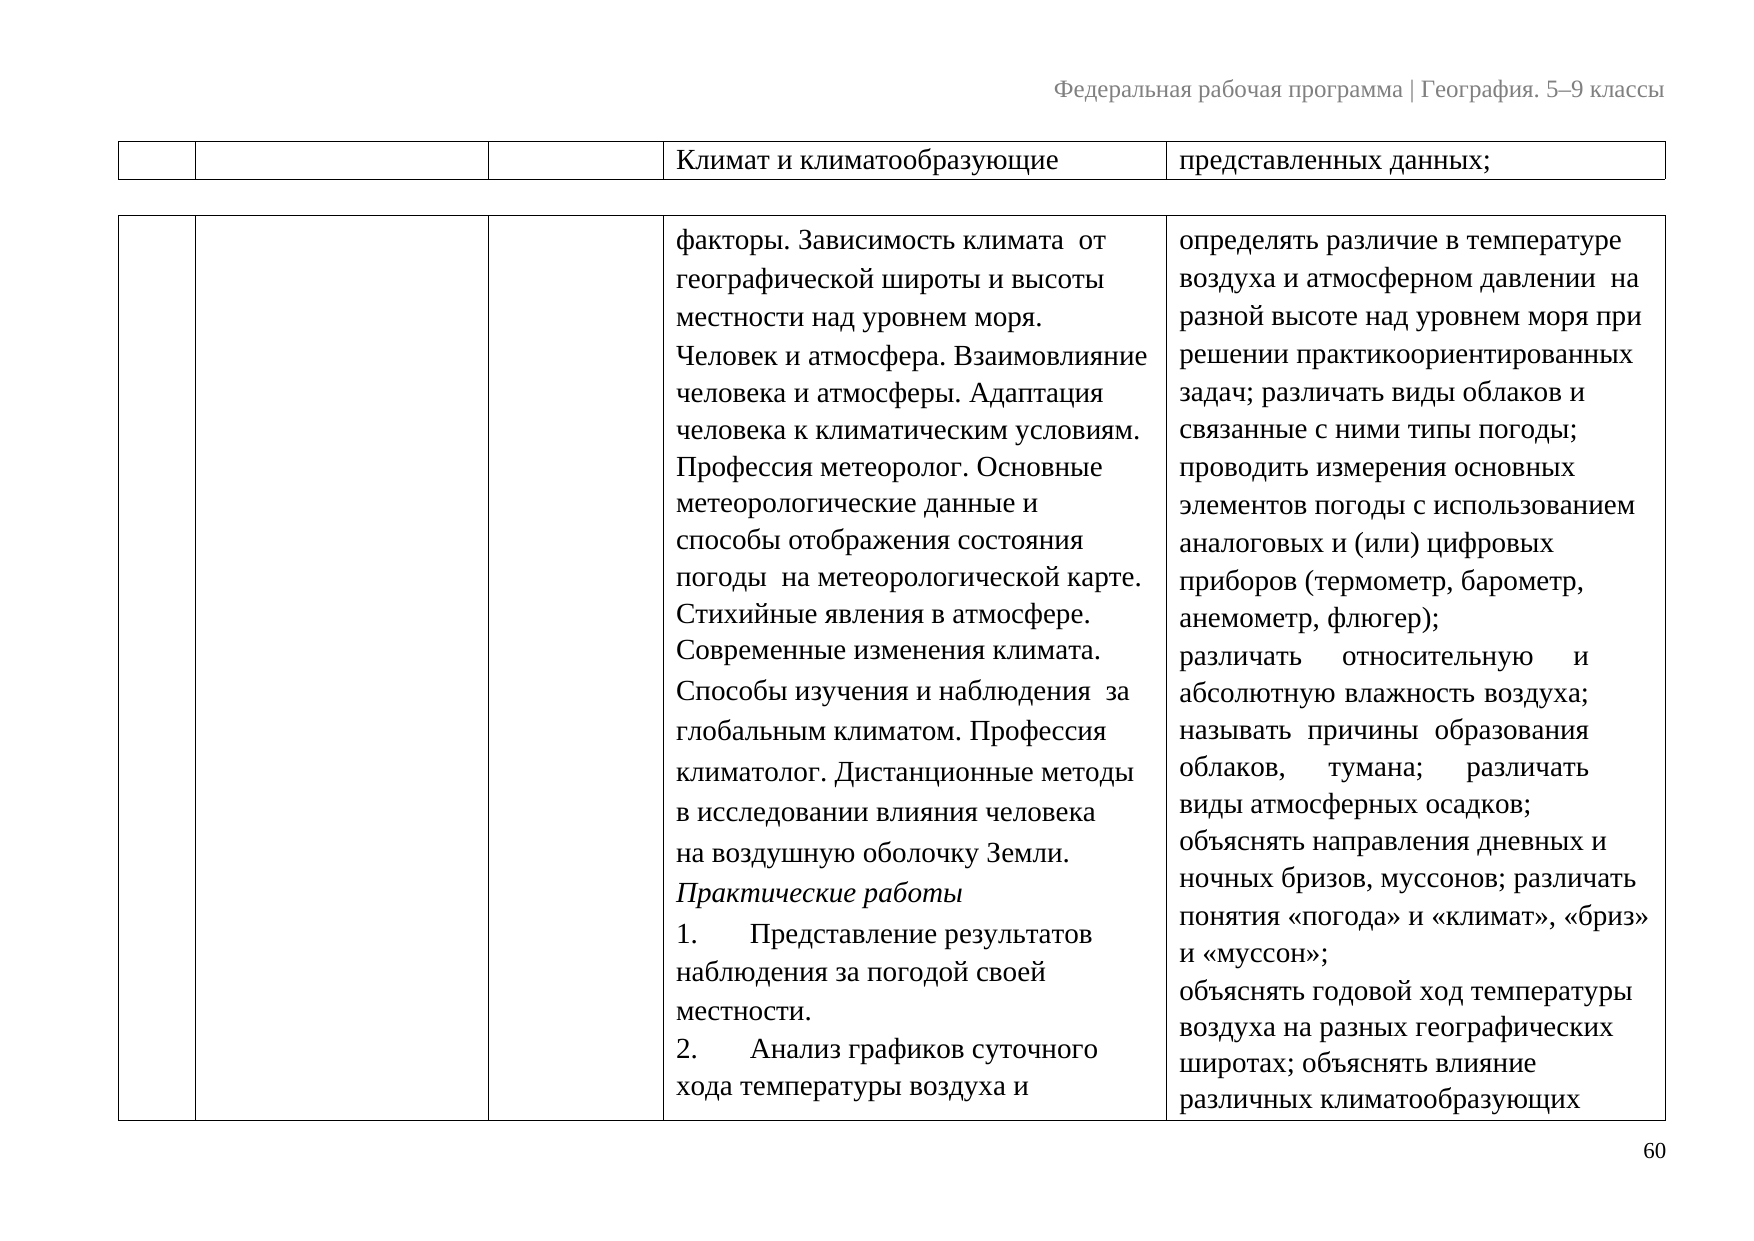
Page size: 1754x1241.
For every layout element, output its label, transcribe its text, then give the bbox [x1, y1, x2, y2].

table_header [1167, 216, 1665, 1120]
table_header [119, 216, 195, 1120]
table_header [1167, 142, 1665, 178]
table_header [489, 216, 663, 1120]
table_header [664, 142, 1166, 178]
table_header 1.2 [119, 142, 195, 178]
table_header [196, 142, 488, 178]
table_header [664, 216, 1166, 1120]
table_header 11 [489, 142, 663, 178]
table_header [196, 216, 488, 1120]
